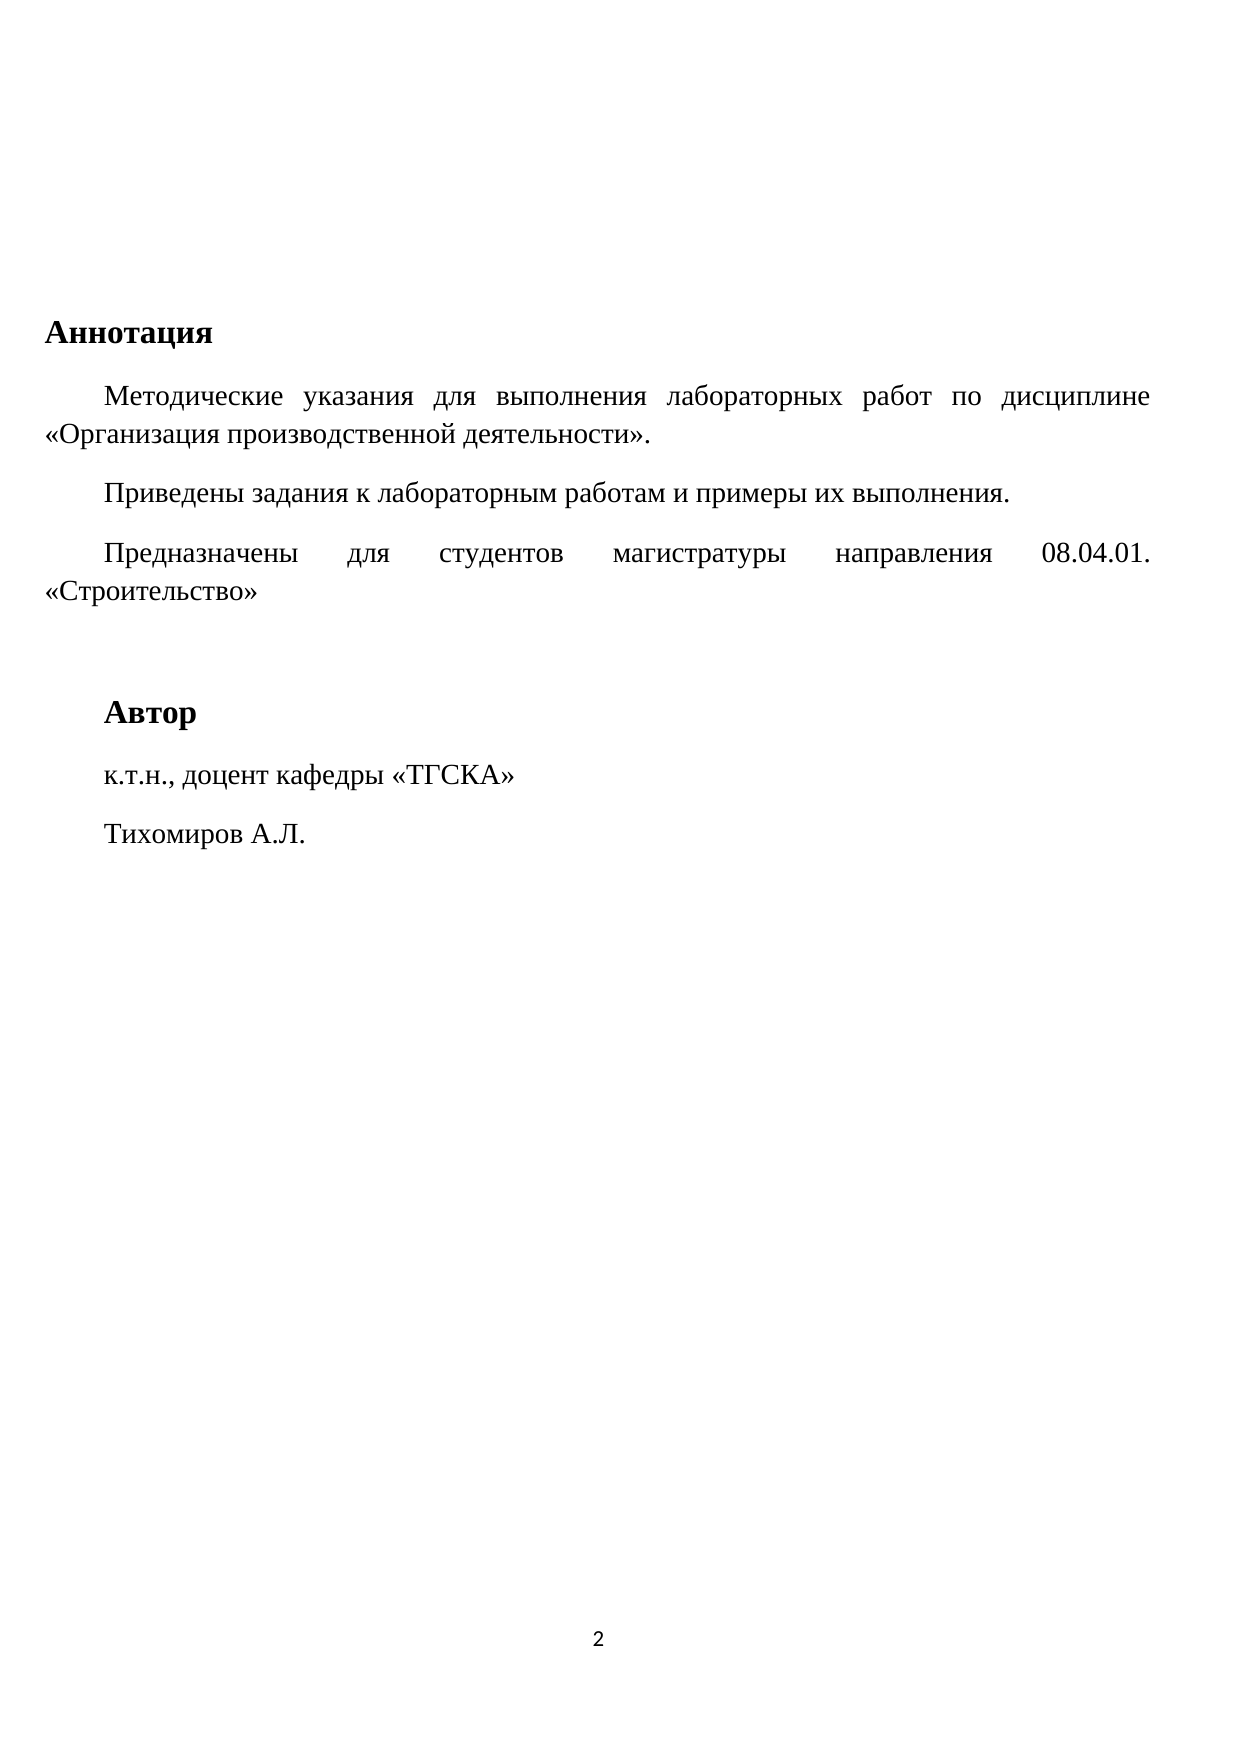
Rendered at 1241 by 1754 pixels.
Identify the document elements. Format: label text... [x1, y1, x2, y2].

text Тихомиров А.Л. [44, 817, 1152, 850]
text к.т.н., доцент кафедры «ТГСКА» [44, 757, 1152, 791]
text Предназначены для студентов магистратуры направления 08.04.01. «Строительство» [44, 535, 1152, 607]
text Приведены задания к лабораторным работам и примеры их выполнения. [44, 476, 1152, 509]
text Методические указания для выполнения лабораторных работ по дисциплине «Организация производственной деятельности». [44, 378, 1152, 450]
text Аннотация [44, 313, 1152, 351]
text Автор [44, 692, 1152, 731]
